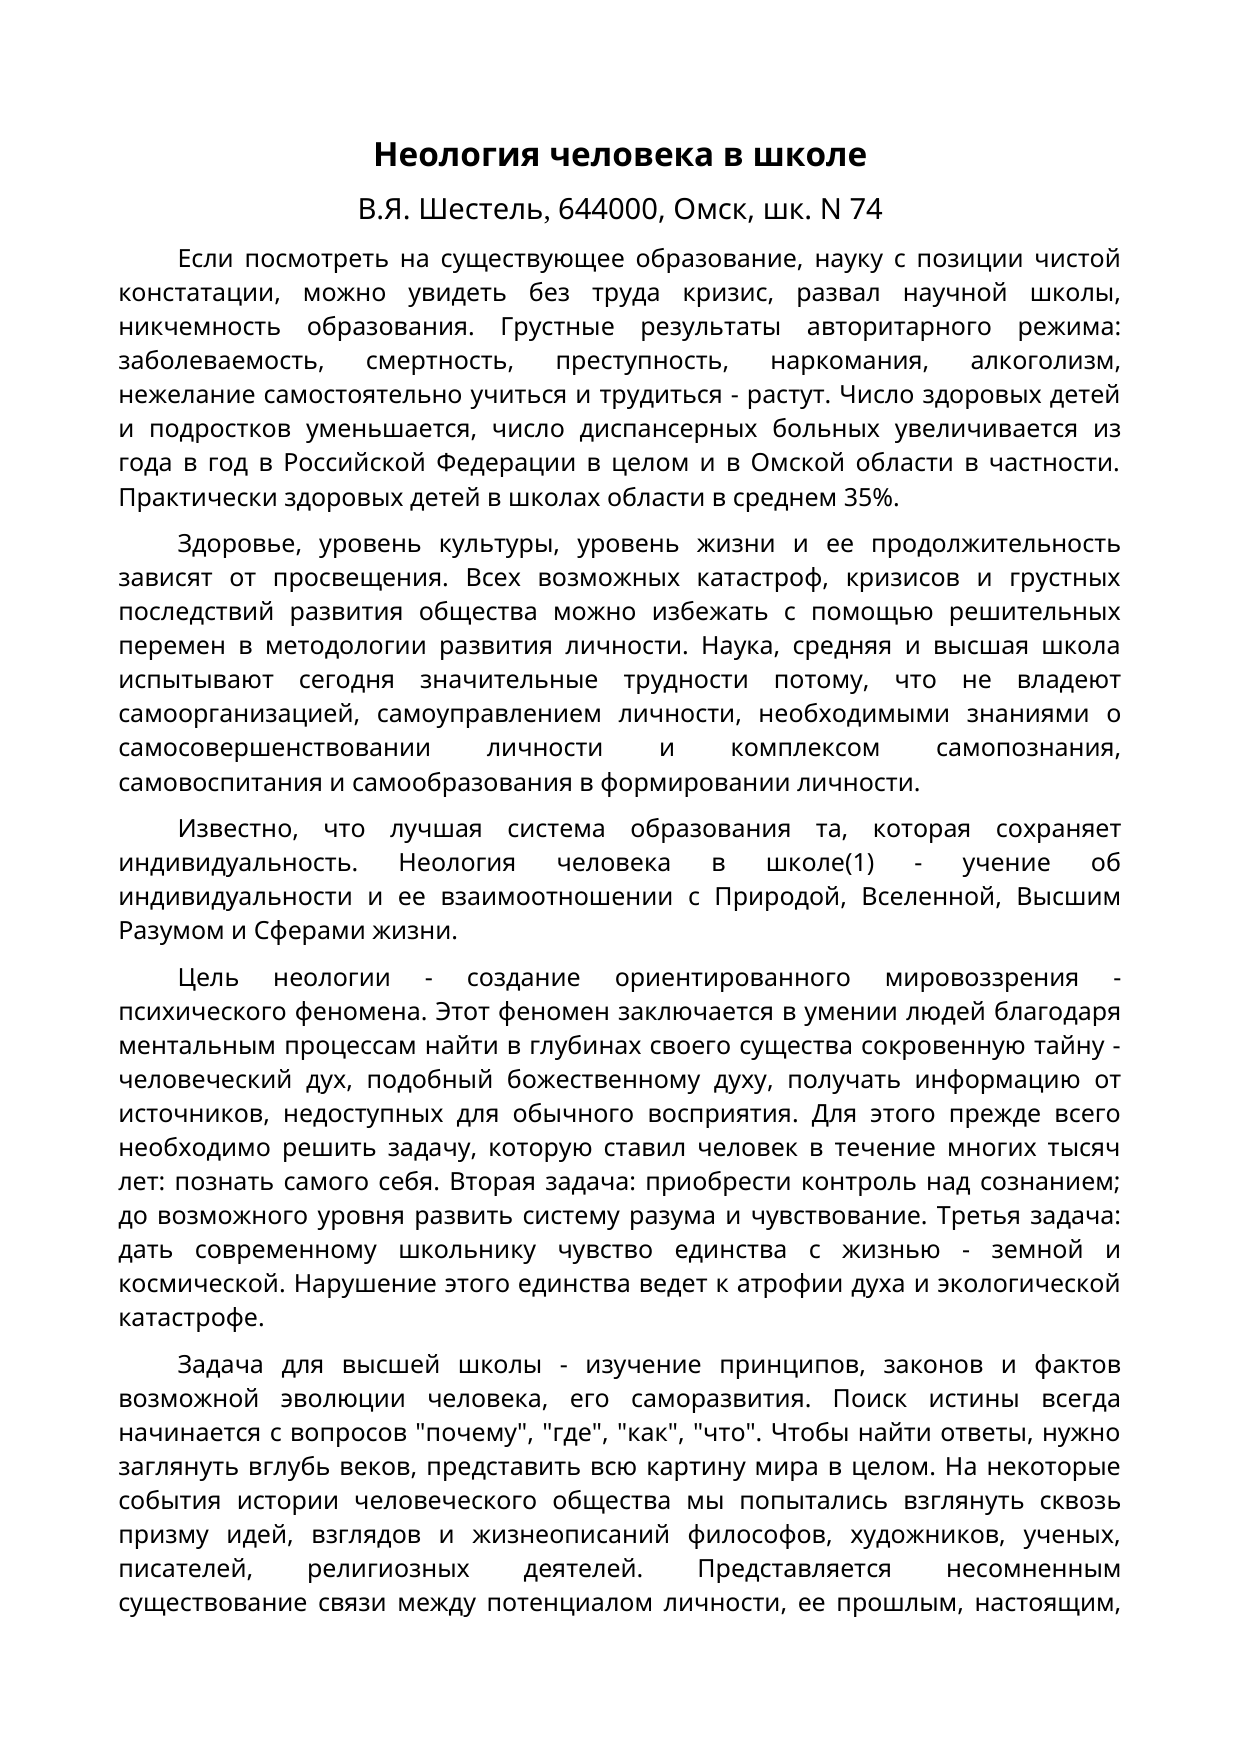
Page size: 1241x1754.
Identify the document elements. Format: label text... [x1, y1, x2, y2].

text Цель неологии - создание ориентированного мировоззрения - психического феномена. Этот феномен заключается в умении людей благодаря ментальным процессам найти в глубинах своего существа сокровенную тайну - человеческий дух, подобный божественному духу, получать информацию от источников, недоступных для обычного восприятия. Для этого прежде всего необходимо решить задачу, которую ставил человек в течение многих тысяч лет: познать самого себя. Вторая задача: приобрести контроль над сознанием; до возможного уровня развить систему разума и чувствование. Третья задача: дать современному школьнику чувство единства с жизнью - земной и космической. Нарушение этого единства ведет к атрофии духа и экологической катастрофе. [118, 959, 1122, 1334]
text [118, 1347, 1122, 1619]
text Неология человека в школе [118, 131, 1122, 176]
text Если посмотреть на существующее образование, науку с позиции чистой констатации, можно увидеть без труда кризис, развал научной школы, никчемность образования. Грустные результаты авторитарного режима: заболеваемость, смертность, преступность, наркомания, алкоголизм, нежелание самостоятельно учиться и трудиться - растут. Число здоровых детей и подростков уменьшается, число диспансерных больных увеличивается из года в год в Российской Федерации в целом и в Омской области в частности. Практически здоровых детей в школах области в среднем 35%. [118, 241, 1122, 513]
text В.Я. Шестель, 644000, Омск, шк. N 74 [118, 188, 1122, 228]
text Здоровье, уровень культуры, уровень жизни и ее продолжительность зависят от просвещения. Всех возможных катастроф, кризисов и грустных последствий развития общества можно избежать с помощью решительных перемен в методологии развития личности. Наука, средняя и высшая школа испытывают сегодня значительные трудности потому, что не владеют самоорганизацией, самоуправлением личности, необходимыми знаниями о самосовершенствовании личности и комплексом самопознания, самовоспитания и самообразования в формировании личности. [118, 526, 1122, 798]
text Известно, что лучшая система образования та, которая сохраняет индивидуальность. Неология человека в школе(1) - учение об индивидуальности и ее взаимоотношении с Природой, Вселенной, Высшим Разумом и Сферами жизни. [118, 811, 1122, 947]
